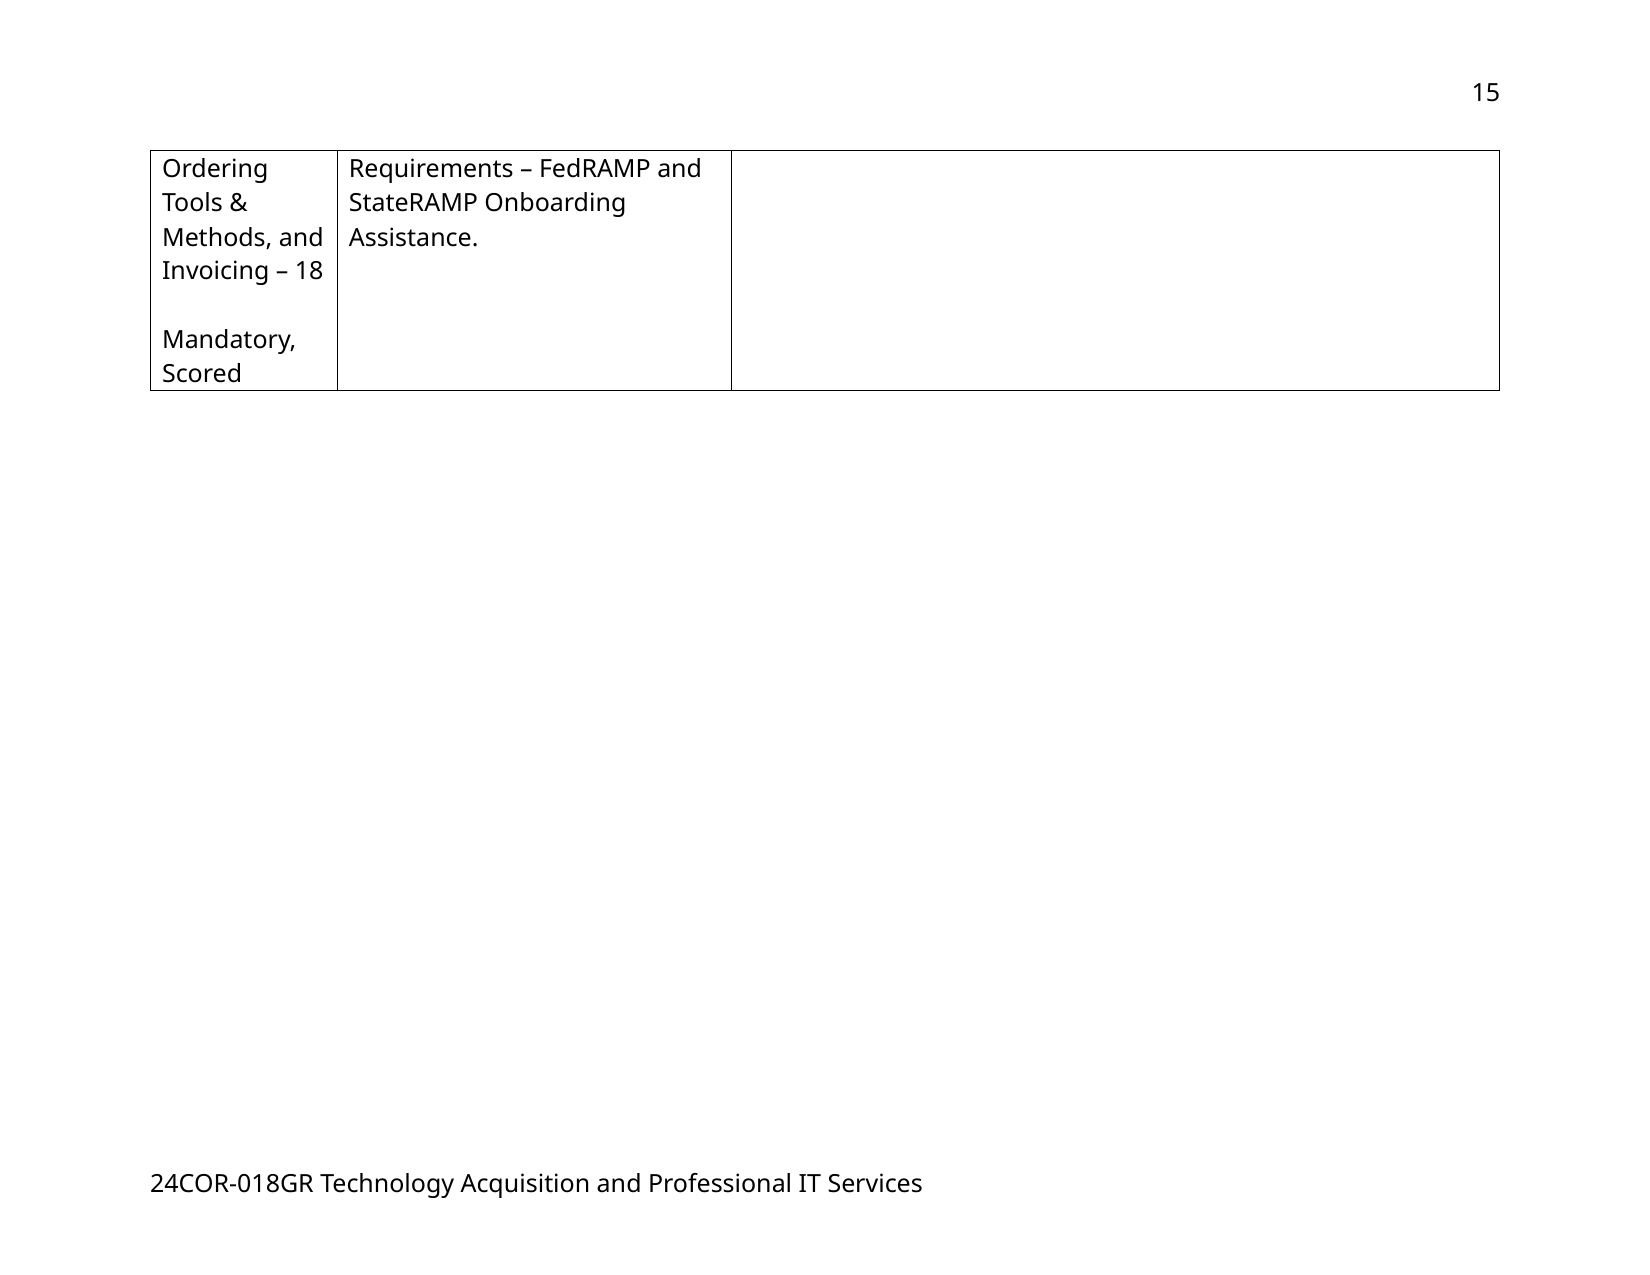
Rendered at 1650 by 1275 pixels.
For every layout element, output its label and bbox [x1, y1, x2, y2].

table_cell [338, 151, 731, 389]
table_cell [151, 151, 337, 389]
table_cell [732, 151, 1499, 389]
